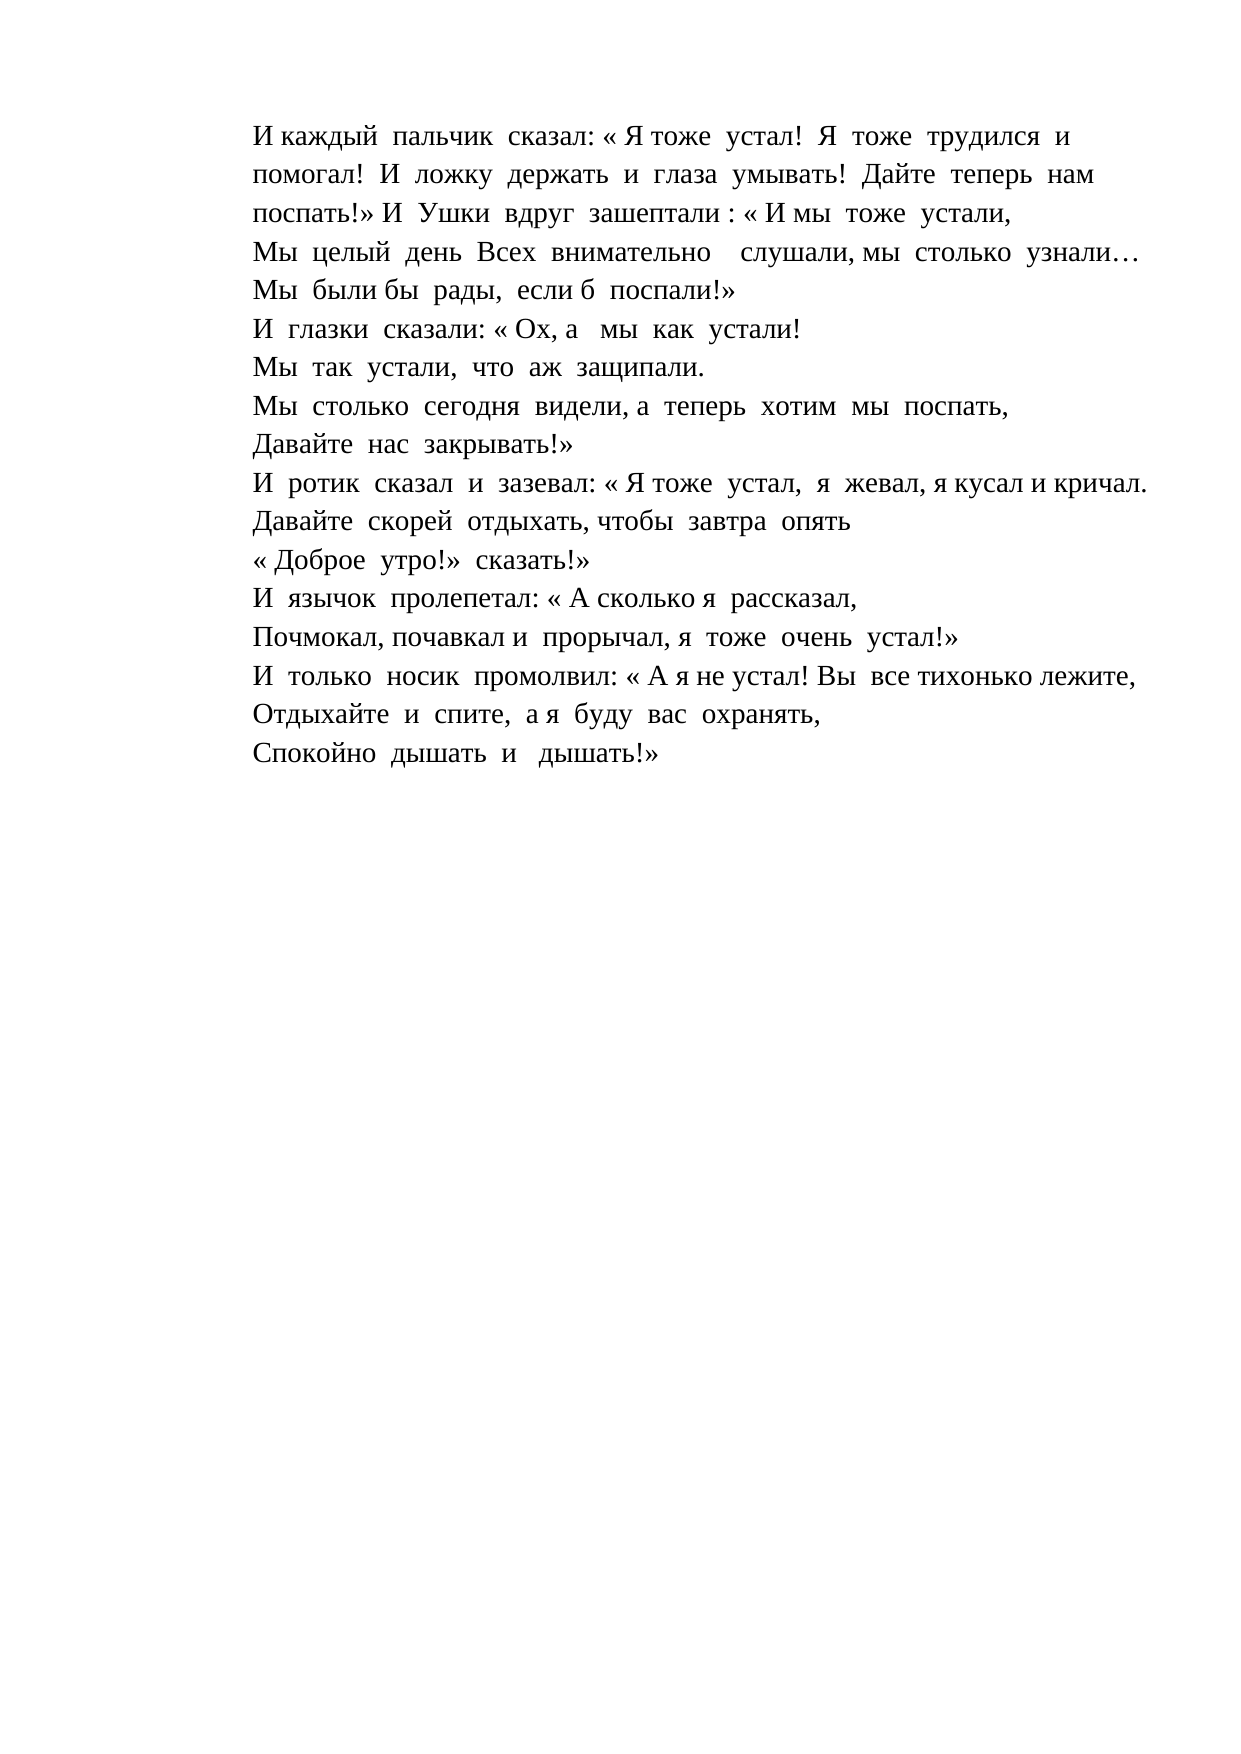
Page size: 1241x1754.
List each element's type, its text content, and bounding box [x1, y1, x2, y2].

list Мы столько сегодня видели, а теперь хотим мы поспать, [252, 388, 1152, 421]
list Мы так устали, что аж защипали. [252, 349, 1152, 383]
list Давайте скорей отдыхать, чтобы завтра опять [252, 503, 1152, 537]
list Мы целый день Всех внимательно слушали, мы столько узнали… [252, 234, 1152, 267]
list И ротик сказал и зазевал: « Я тоже устал, я жевал, я кусал и кричал. [252, 465, 1152, 498]
list И каждый пальчик сказал: « Я тоже устал! Я тоже трудился и помогал! И ложку держать и глаза умывать! Дайте теперь нам поспать!» И Ушки вдруг зашептали : « И мы тоже устали, [252, 118, 1152, 229]
list И глазки сказали: « Ох, а мы как устали! [252, 311, 1152, 344]
list Отдыхайте и спите, а я буду вас охранять, [252, 696, 1152, 730]
list Давайте нас закрывать!» [252, 426, 1152, 460]
list Мы были бы рады, если б поспали!» [252, 272, 1152, 306]
list Спокойно дышать и дышать!» [252, 735, 1152, 768]
list И только носик промолвил: « А я не устал! Вы все тихонько лежите, [252, 658, 1152, 691]
list Почмокал, почавкал и прорычал, я тоже очень устал!» [252, 619, 1152, 653]
list И язычок пролепетал: « А сколько я рассказал, [252, 581, 1152, 614]
list « Доброе утро!» сказать!» [252, 542, 1152, 576]
